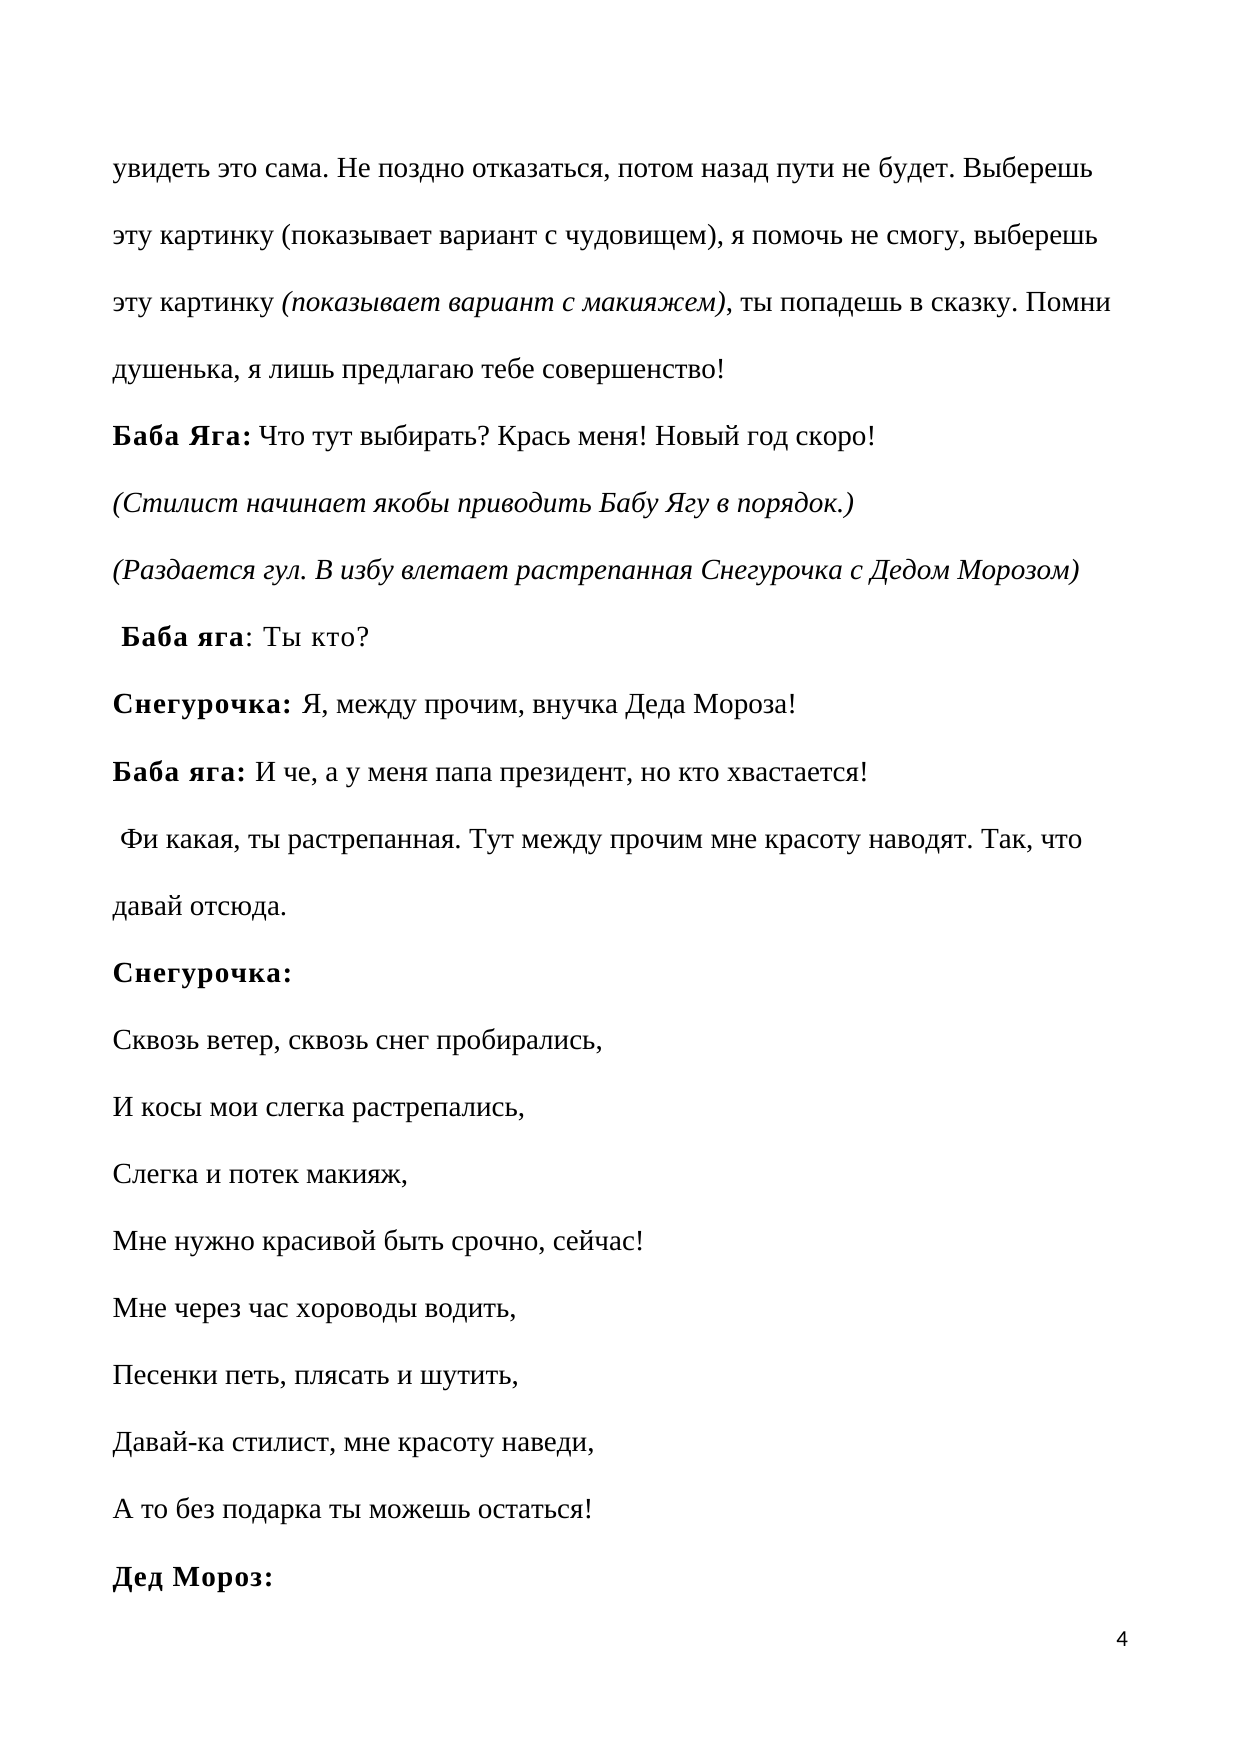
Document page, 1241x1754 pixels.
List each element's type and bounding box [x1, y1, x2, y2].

text [112, 687, 1128, 1592]
text [112, 150, 1128, 653]
